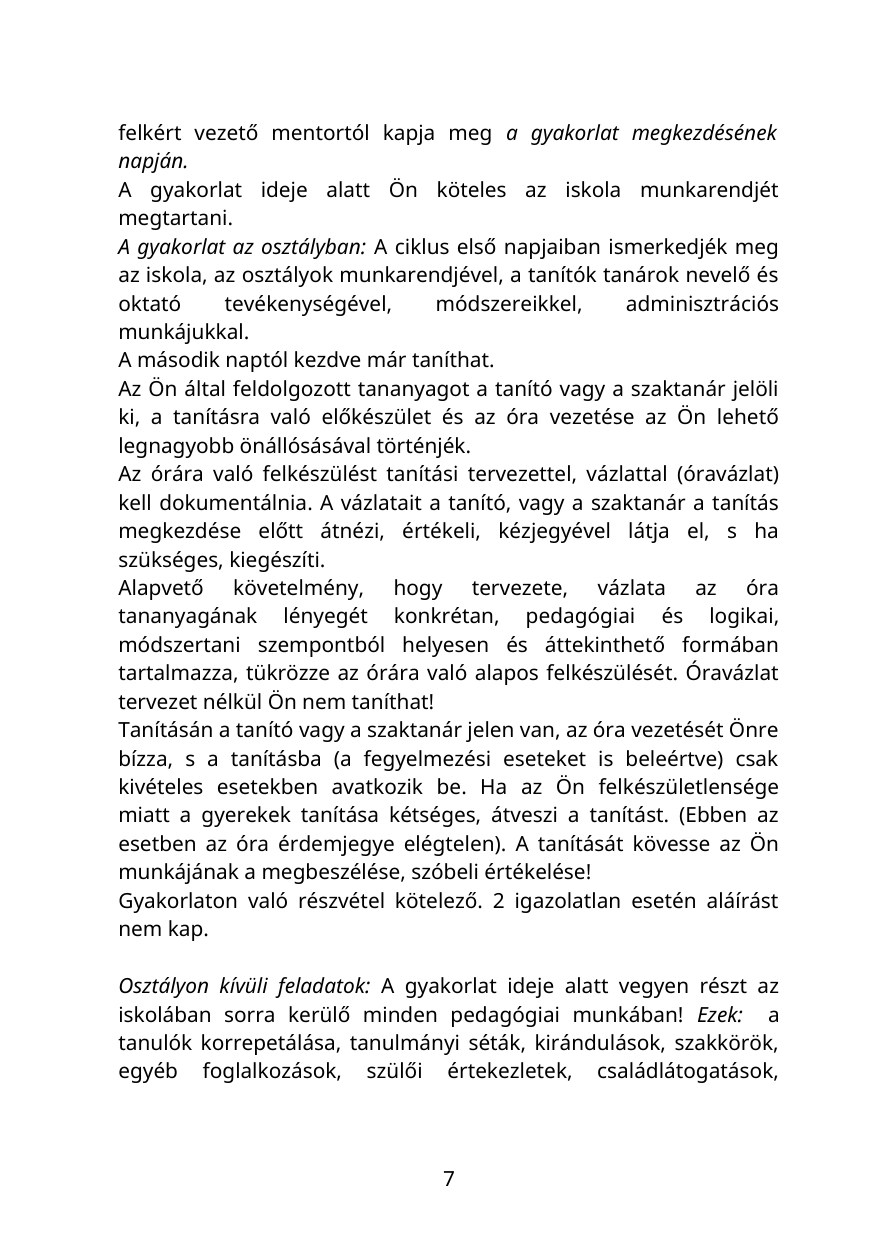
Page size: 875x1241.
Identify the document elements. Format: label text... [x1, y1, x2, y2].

text A gyakorlat ideje alatt Ön köteles az iskola munkarendjét megtartani. [118, 175, 779, 232]
text Az Ön által feldolgozott tananyagot a tanító vagy a szaktanár jelöli ki, a tanításra való előkészület és az óra vezetése az Ön lehető legnagyobb önállósásával történjék. [118, 374, 779, 459]
text Alapvető követelmény, hogy tervezete, vázlata az óra tananyagának lényegét konkrétan, pedagógiai és logikai, módszertani szempontból helyesen és áttekinthető formában tartalmazza, tükrözze az órára való alapos felkészülését. Óravázlat tervezet nélkül Ön nem taníthat! [118, 573, 779, 715]
text Az órára való felkészülést tanítási tervezettel, vázlattal (óravázlat) kell dokumentálnia. A vázlatait a tanító, vagy a szaktanár a tanítás megkezdése előtt átnézi, értékeli, kézjegyével látja el, s ha szükséges, kiegészíti. [118, 459, 779, 573]
text A második naptól kezdve már taníthat. [118, 346, 779, 374]
text Gyakorlaton való részvétel kötelező. 2 igazolatlan esetén aláírást nem kap. [118, 886, 779, 943]
text A gyakorlat az osztályban: A ciklus első napjaiban ismerkedjék meg az iskola, az osztályok munkarendjével, a tanítók tanárok nevelő és oktató tevékenységével, módszereikkel, adminisztrációs munkájukkal. [118, 232, 779, 346]
text Tanításán a tanító vagy a szaktanár jelen van, az óra vezetését Önre bízza, s a tanításba (a fegyelmezési eseteket is beleértve) csak kivételes esetekben avatkozik be. Ha az Ön felkészületlensége miatt a gyerekek tanítása kétséges, átveszi a tanítást. (Ebben az esetben az óra érdemjegye elégtelen). A tanítását kövesse az Ön munkájának a megbeszélése, szóbeli értékelése! [118, 715, 779, 886]
